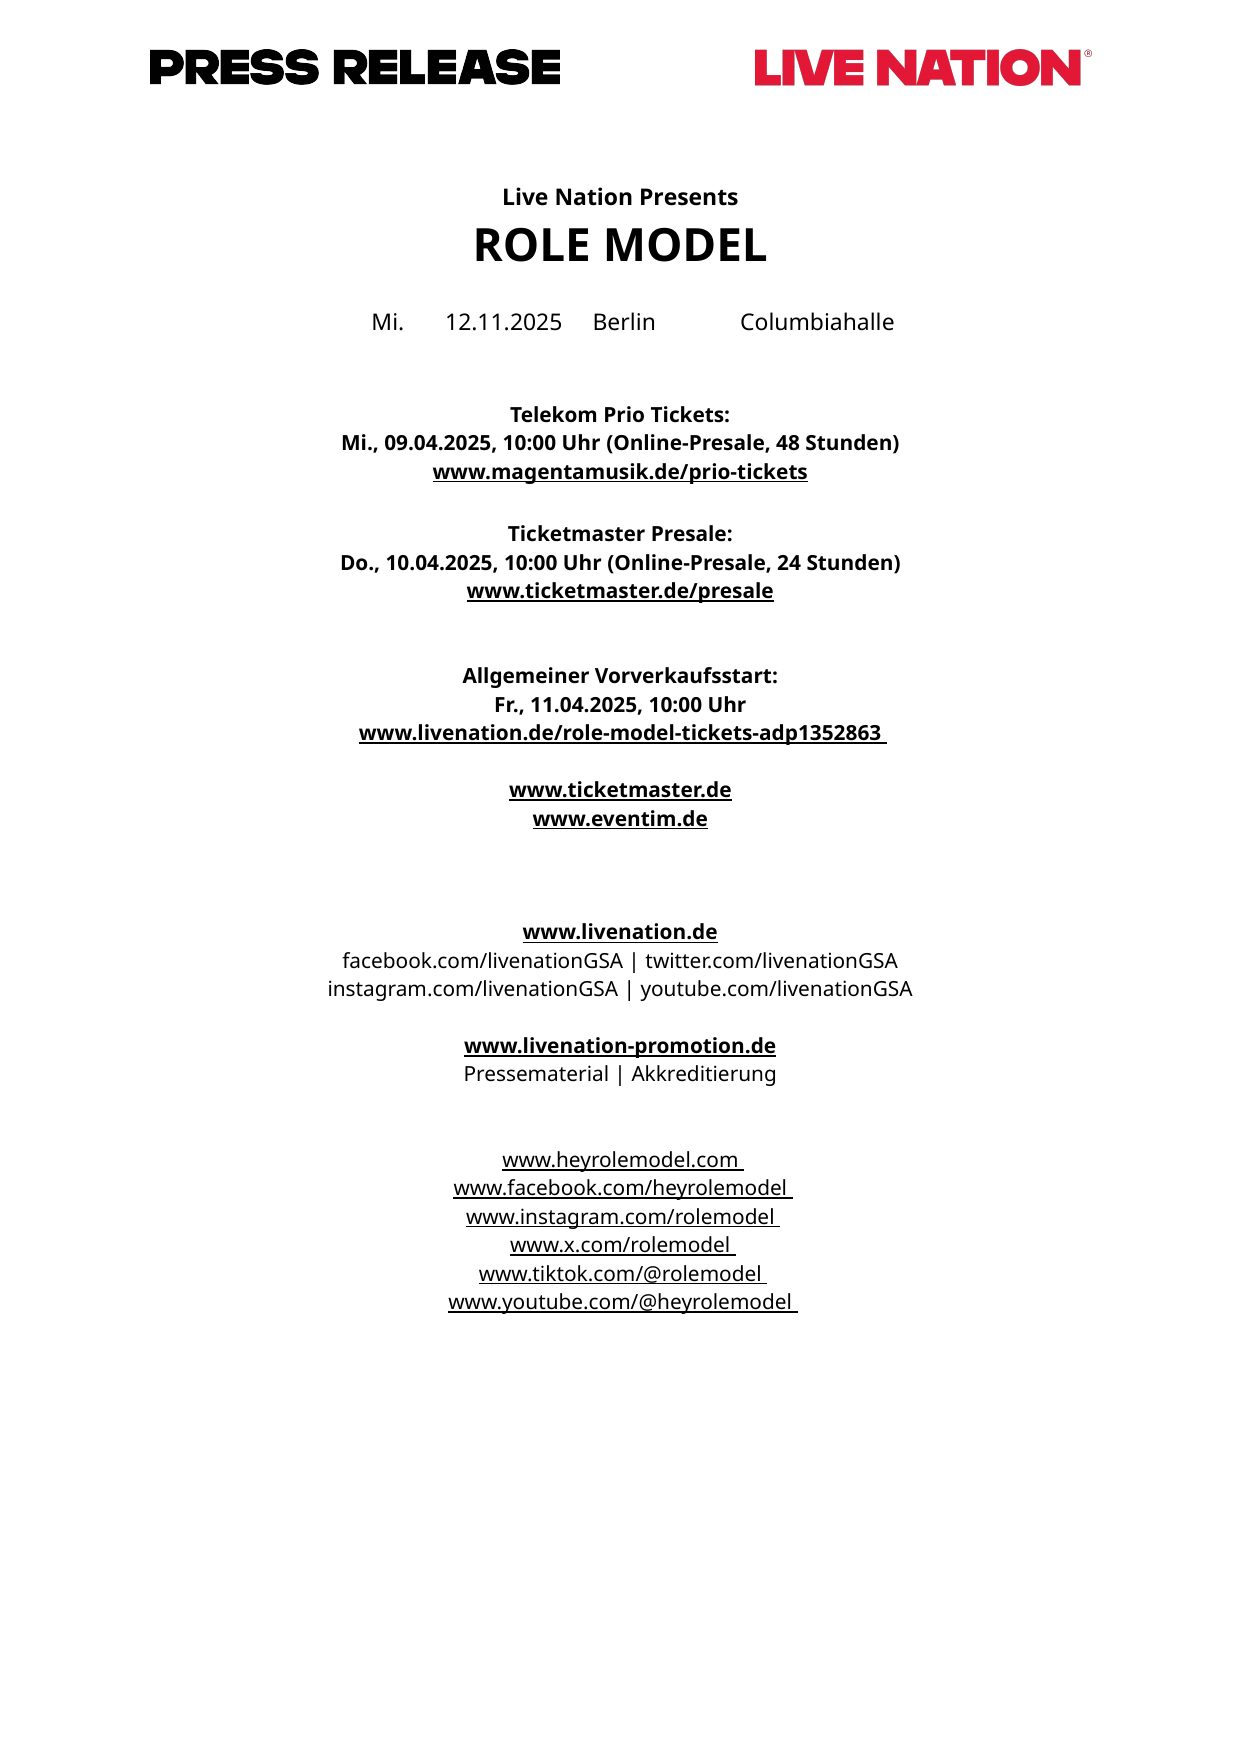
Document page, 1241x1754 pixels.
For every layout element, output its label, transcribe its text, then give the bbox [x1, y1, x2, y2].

text Mi. 12.11.2025 Berlin Columbiahalle [297, 306, 1090, 337]
text Mi., 09.04.2025, 10:00 Uhr (Online-Presale, 48 Stunden) www.magentamusik.de/prio-tickets [150, 428, 1090, 485]
text ROLE MODEL [150, 212, 1090, 275]
text www.youtube.com/@heyrolemodel [150, 1287, 1090, 1316]
picture [150, 49, 560, 85]
text www.heyrolemodel.com [150, 1145, 1090, 1173]
text www.ticketmaster.de www.eventim.de [150, 775, 1090, 832]
text instagram.com/livenationGSA | youtube.com/livenationGSA [150, 974, 1090, 1003]
text Do., 10.04.2025, 10:00 Uhr (Online-Presale, 24 Stunden) [150, 548, 1090, 576]
text www.tiktok.com/@rolemodel [150, 1259, 1090, 1287]
subtitle Allgemeiner Vorverkaufsstart: [150, 661, 1090, 690]
text Pressematerial | Akkreditierung [150, 1059, 1090, 1088]
picture [755, 49, 1092, 86]
text Ticketmaster Presale: [150, 519, 1090, 548]
text www.facebook.com/heyrolemodel [150, 1173, 1090, 1202]
text www.x.com/rolemodel [150, 1230, 1090, 1259]
text www.livenation.de facebook.com/livenationGSA | twitter.com/livenationGSA [150, 917, 1090, 974]
subtitle Telekom Prio Tickets: [150, 400, 1090, 428]
text Live Nation Presents [150, 181, 1090, 212]
subtitle www.ticketmaster.de/presale [150, 576, 1090, 604]
text www.livenation-promotion.de [150, 1031, 1090, 1059]
text www.livenation.de/role-model-tickets-adp1352863 [150, 718, 1090, 747]
text www.instagram.com/rolemodel [150, 1202, 1090, 1230]
text Fr., 11.04.2025, 10:00 Uhr [150, 690, 1090, 718]
